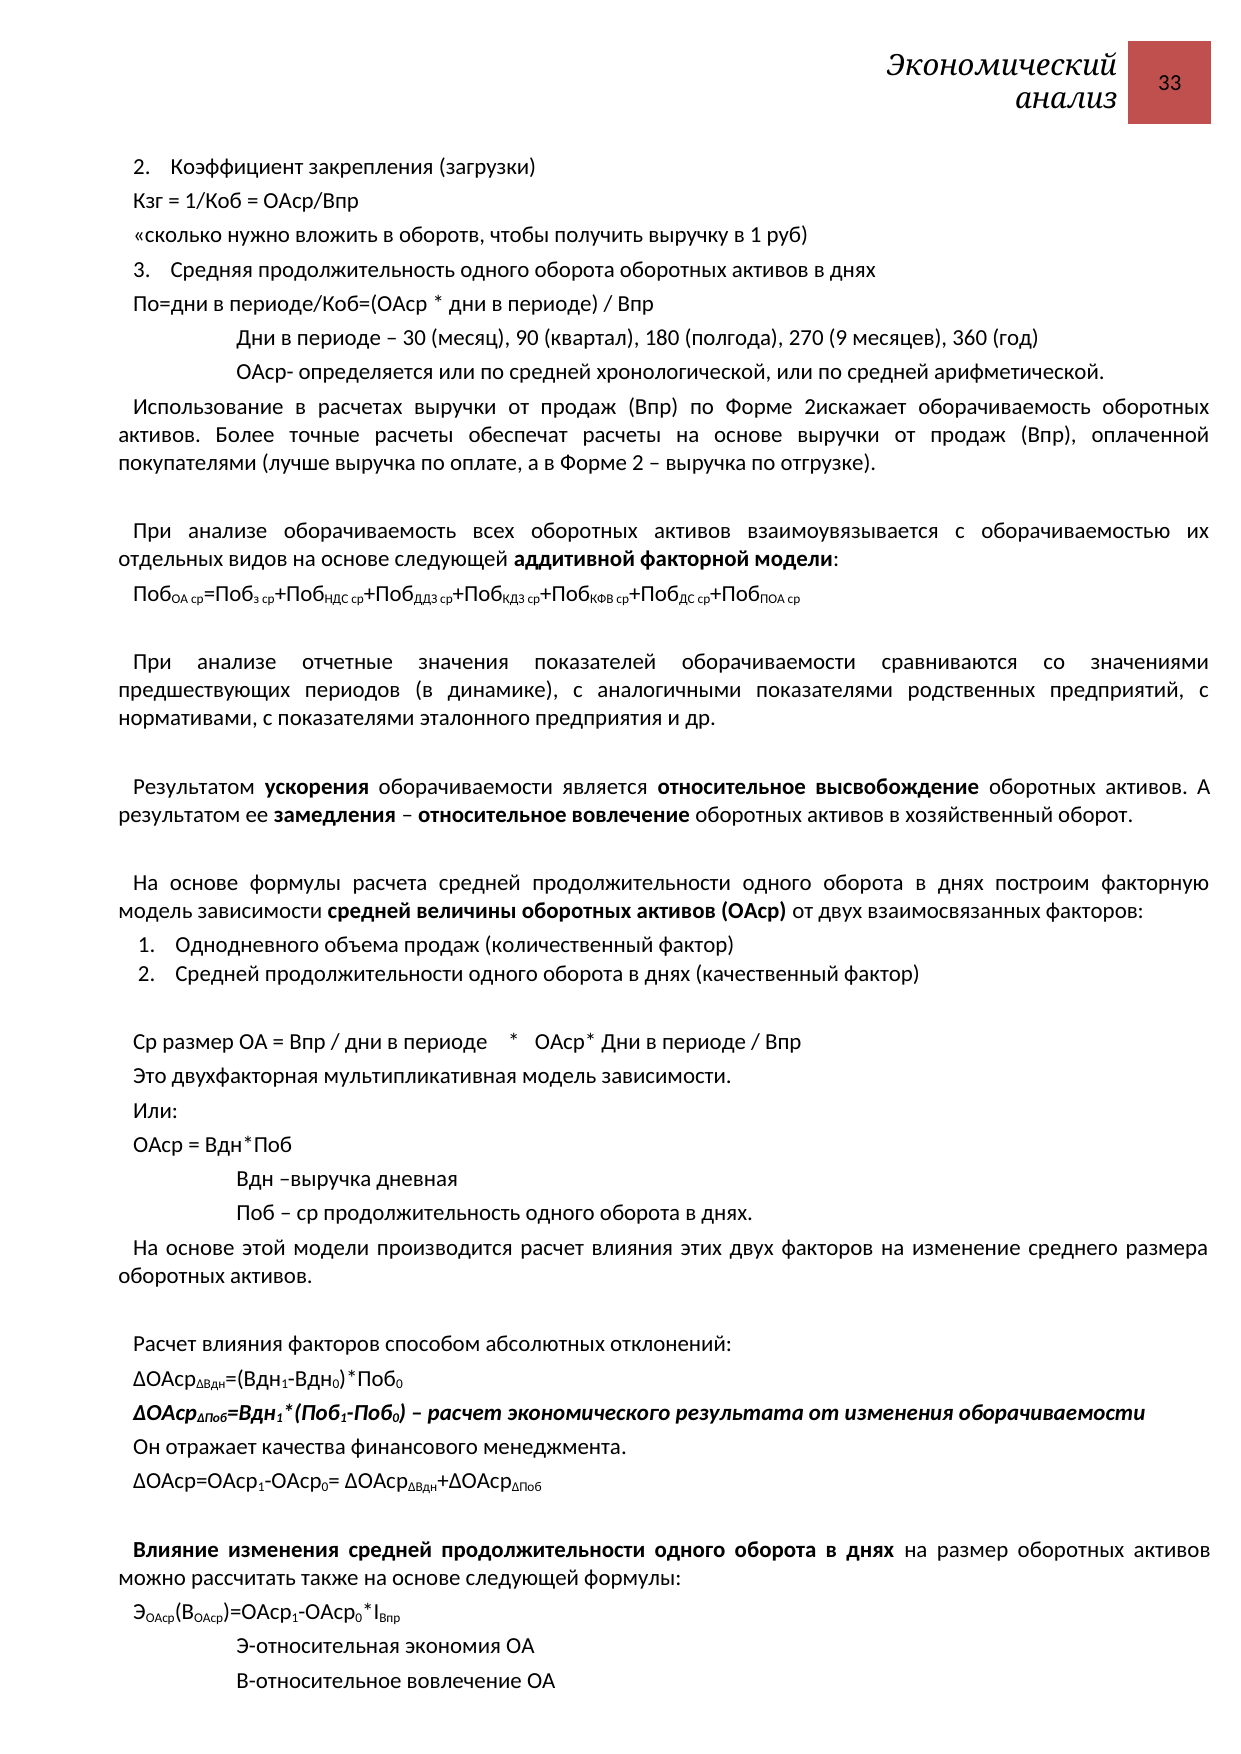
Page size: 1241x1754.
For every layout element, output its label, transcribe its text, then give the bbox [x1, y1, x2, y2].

text «сколько нужно вложить в оборотв, чтобы получить выручку в 1 руб) [118, 220, 1211, 248]
text ПобОА ср=Побз ср+ПобНДС ср+ПобДДЗ ср+ПобКДЗ ср+ПобКФВ ср+ПобДС ср+ПобПОА ср [118, 579, 1211, 607]
text Влияние изменения средней продолжительности одного оборота в днях на размер оборотных активов можно рассчитать также на основе следующей формулы: [118, 1535, 1211, 1591]
text При анализе отчетные значения показателей оборачиваемости сравниваются со значениями предшествующих периодов (в динамике), с аналогичными показателями родственных предприятий, с нормативами, с показателями эталонного предприятия и др. [118, 647, 1211, 731]
text На основе этой модели производится расчет влияния этих двух факторов на изменение среднего размера оборотных активов. [118, 1233, 1211, 1289]
text ЭОАср(ВОАср)=ОАср1-ОАср0*IВпр [118, 1597, 1211, 1625]
text Или: [118, 1096, 1211, 1124]
list Средняя продолжительность одного оборота оборотных активов в днях [133, 255, 1211, 283]
text Ср размер ОА = Впр / дни в периоде * ОАср* Дни в периоде / Впр [118, 1027, 1211, 1055]
text Кзг = 1/Коб = ОАср/Впр [118, 186, 1211, 214]
list Средней продолжительности одного оборота в днях (качественный фактор) [138, 959, 1211, 987]
text При анализе оборачиваемость всех оборотных активов взаимоувязывается с оборачиваемостью их отдельных видов на основе следующей аддитивной факторной модели: [118, 516, 1211, 572]
text Результатом ускорения оборачиваемости является относительное высвобождение оборотных активов. А результатом ее замедления – относительное вовлечение оборотных активов в хозяйственный оборот. [118, 772, 1211, 828]
text Использование в расчетах выручки от продаж (Впр) по Форме 2искажает оборачиваемость оборотных активов. Более точные расчеты обеспечат расчеты на основе выручки от продаж (Впр), оплаченной покупателями (лучше выручка по оплате, а в Форме 2 – выручка по отгрузке). [118, 392, 1211, 476]
text Это двухфакторная мультипликативная модель зависимости. [118, 1061, 1211, 1089]
list Однодневного объема продаж (количественный фактор) [138, 931, 1211, 959]
text По=дни в периоде/Коб=(ОАср * дни в периоде) / Впр [118, 289, 1211, 317]
text На основе формулы расчета средней продолжительности одного оборота в днях построим факторную модель зависимости средней величины оборотных активов (ОАср) от двух взаимосвязанных факторов: [118, 868, 1211, 924]
list Коэффициент закрепления (загрузки) [133, 152, 1211, 180]
text Поб – ср продолжительность одного оборота в днях. [118, 1198, 1211, 1227]
text ОАср = Вдн*Поб [118, 1130, 1211, 1158]
text Вдн –выручка дневная [118, 1164, 1211, 1192]
text ОАср- определяется или по средней хронологической, или по средней арифметической. [118, 357, 1211, 386]
text Расчет влияния факторов способом абсолютных отклонений: [118, 1329, 1211, 1357]
text Он отражает качества финансового менеджмента. [118, 1432, 1211, 1460]
text ΔОАсрΔВдн=(Вдн1-Вдн0)*Поб0 [118, 1364, 1211, 1392]
text Дни в периоде – 30 (месяц), 90 (квартал), 180 (полгода), 270 (9 месяцев), 360 (год) [118, 323, 1211, 351]
text ΔОАср=ОАср1-ОАср0= ΔОАсрΔВдн+ΔОАсрΔПоб [118, 1466, 1211, 1494]
text В-относительное вовлечение ОА [118, 1666, 1211, 1694]
text Э-относительная экономия ОА [118, 1632, 1211, 1659]
text ΔОАсрΔПоб=Вдн1*(Поб1-Поб0) – расчет экономического результата от изменения оборачиваемости [118, 1398, 1211, 1426]
